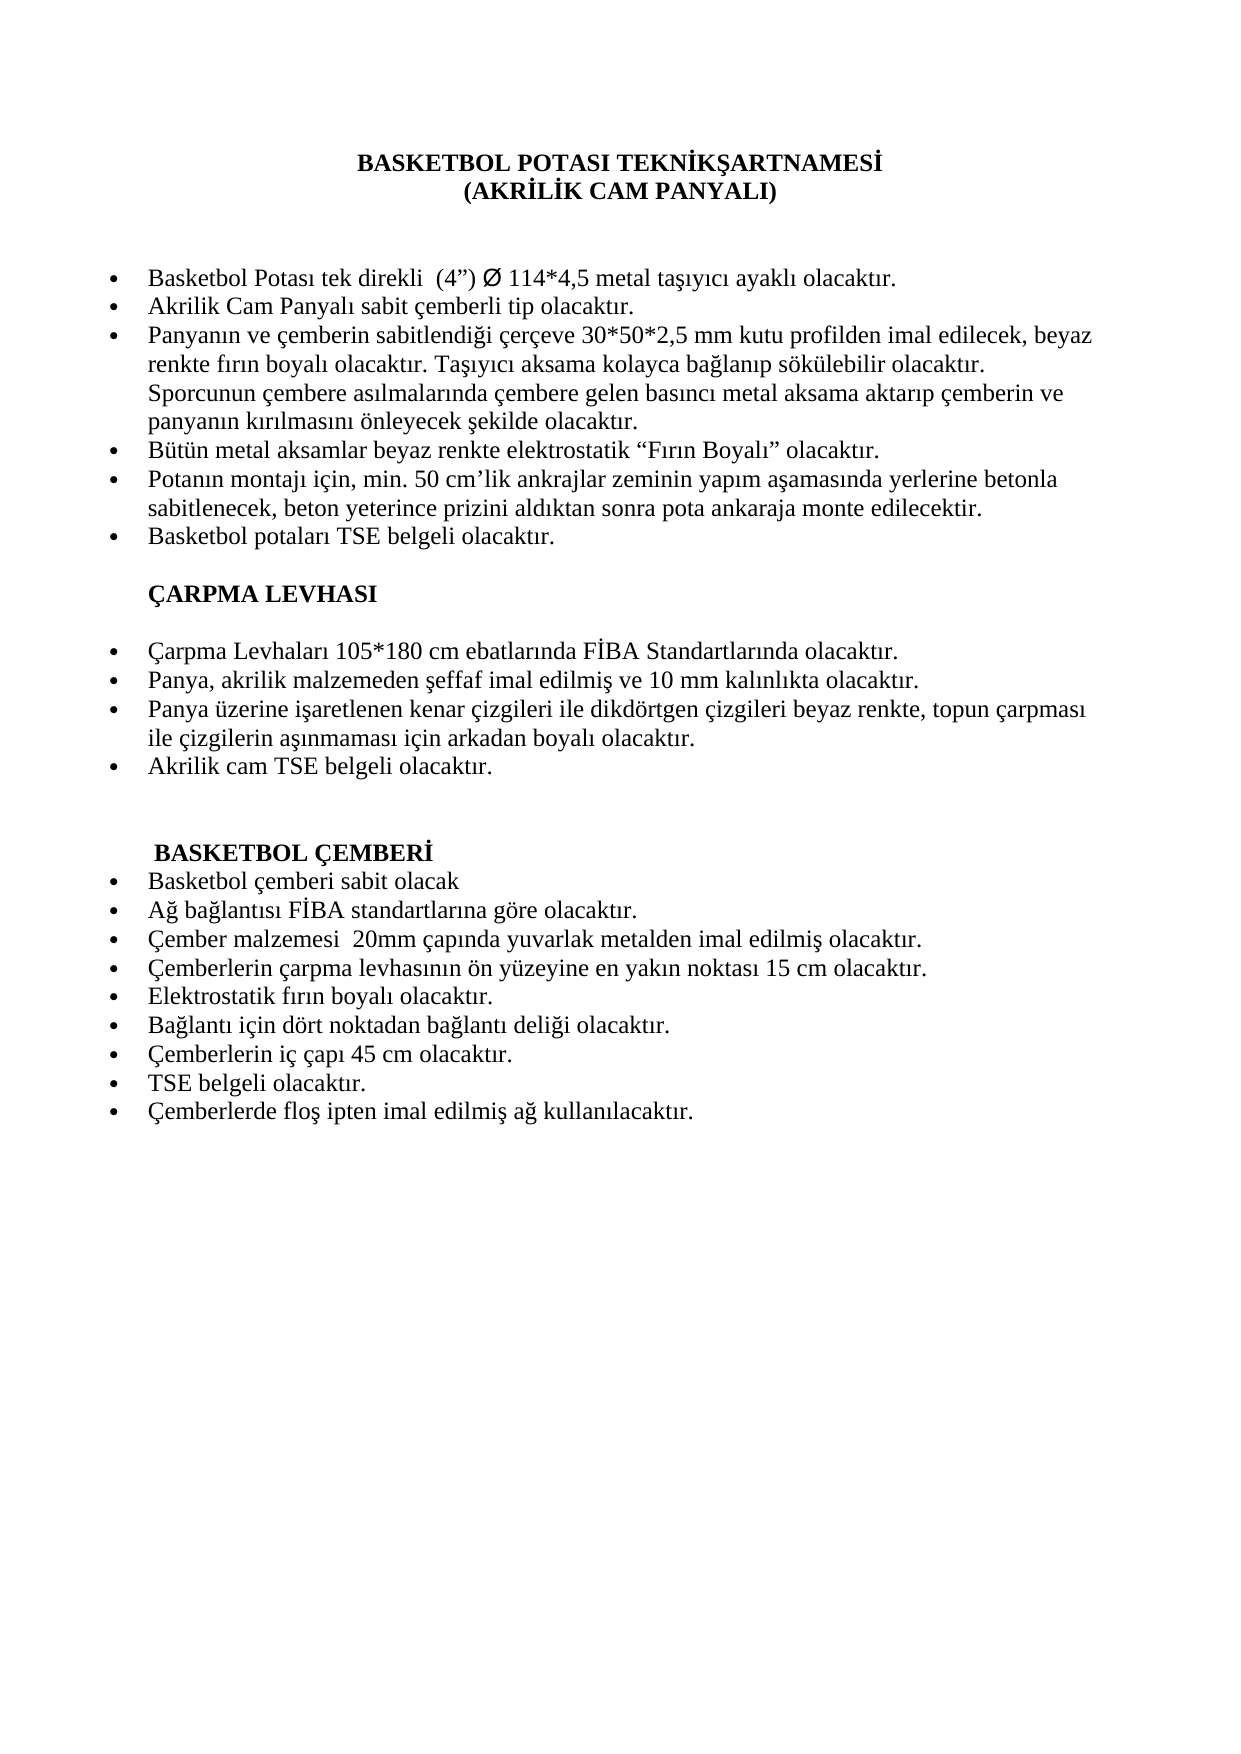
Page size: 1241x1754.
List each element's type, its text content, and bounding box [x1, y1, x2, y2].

list Basketbol Potası tek direkli (4”) Ø 114*4,5 metal taşıyıcı ayaklı olacaktır. [110, 263, 1093, 291]
list Çember malzemesi 20mm çapında yuvarlak metalden imal edilmiş olacaktır. [110, 924, 1093, 953]
list Akrilik Cam Panyalı sabit çemberli tip olacaktır. [110, 291, 1093, 320]
text BASKETBOL POTASI TEKNİKŞARTNAMESİ [148, 148, 1093, 176]
text (AKRİLİK CAM PANYALI) [148, 176, 1093, 205]
list Çemberlerin çarpma levhasının ön yüzeyine en yakın noktası 15 cm olacaktır. [110, 953, 1093, 981]
list Akrilik cam TSE belgeli olacaktır. [110, 751, 1093, 780]
list Çarpma Levhaları 105*180 cm ebatlarında FİBA Standartlarında olacaktır. [110, 636, 1093, 665]
list Basketbol çemberi sabit olacak [110, 866, 1093, 895]
list Basketbol potaları TSE belgeli olacaktır. [110, 521, 1093, 550]
list Potanın montajı için, min. 50 cm’lik ankrajlar zeminin yapım aşamasında yerlerine betonla sabitlenecek, beton yeterince prizini aldıktan sonra pota ankaraja monte edilecektir. [110, 464, 1093, 521]
list Bağlantı için dört noktadan bağlantı deliği olacaktır. [110, 1010, 1093, 1039]
list Panya, akrilik malzemeden şeffaf imal edilmiş ve 10 mm kalınlıkta olacaktır. [110, 665, 1093, 694]
list Bütün metal aksamlar beyaz renkte elektrostatik “Fırın Boyalı” olacaktır. [110, 435, 1093, 464]
list Çemberlerin iç çapı 45 cm olacaktır. [110, 1039, 1093, 1068]
list Panyanın ve çemberin sabitlendiği çerçeve 30*50*2,5 mm kutu profilden imal edilecek, beyaz renkte fırın boyalı olacaktır. Taşıyıcı aksama kolayca bağlanıp sökülebilir olacaktır. Sporcunun çembere asılmalarında çembere gelen basıncı metal aksama aktarıp çemberin ve panyanın kırılmasını önleyecek şekilde olacaktır. [110, 320, 1093, 435]
list TSE belgeli olacaktır. [110, 1068, 1093, 1096]
text BASKETBOL ÇEMBERİ [148, 838, 1093, 866]
list Panya üzerine işaretlenen kenar çizgileri ile dikdörtgen çizgileri beyaz renkte, topun çarpması ile çizgilerin aşınmaması için arkadan boyalı olacaktır. [110, 694, 1093, 751]
text ÇARPMA LEVHASI [148, 579, 1093, 608]
list Çemberlerde floş ipten imal edilmiş ağ kullanılacaktır. [110, 1096, 1093, 1125]
list Elektrostatik fırın boyalı olacaktır. [110, 981, 1093, 1010]
list Ağ bağlantısı FİBA standartlarına göre olacaktır. [110, 895, 1093, 924]
